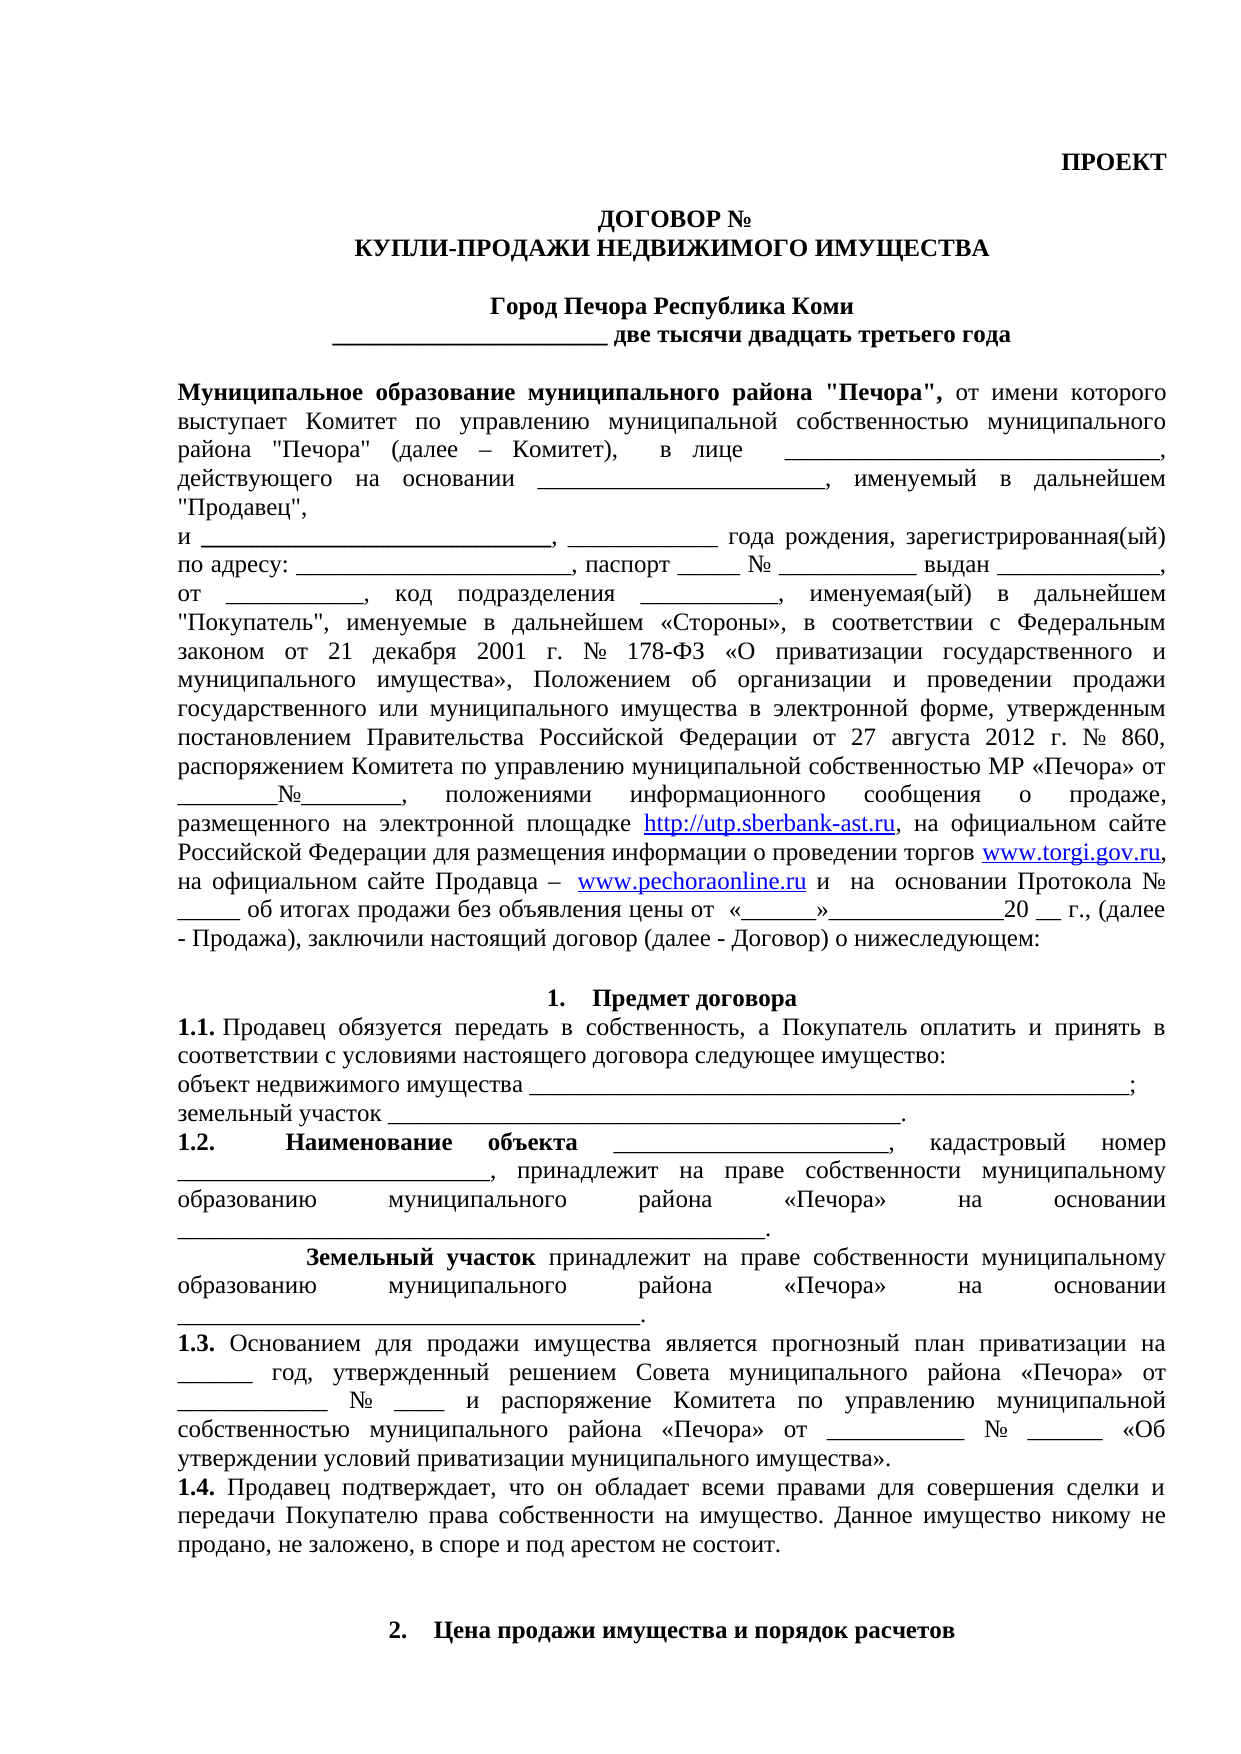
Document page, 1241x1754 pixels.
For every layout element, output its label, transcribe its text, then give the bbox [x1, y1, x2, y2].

text 1.3. Основанием для продажи имущества является прогнозный план приватизации на ______ год, утвержденный решением Совета муниципального района «Печора» от ____________ № ____ и распоряжение Комитета по управлению муниципальной собственностью муниципального района «Печора» от ___________ № ______ «Об утверждении условий приватизации муниципального имущества». [177, 1328, 1167, 1472]
list Предмет договора [177, 983, 1167, 1012]
text Земельный участок принадлежит на праве собственности муниципальному образованию муниципального района «Печора» на основании _____________________________________. [177, 1242, 1167, 1328]
text ДОГОВОР № [177, 204, 1167, 233]
text Муниципальное образование муниципального района "Печора", от имени которого выступает Комитет по управлению муниципальной собственностью муниципального района "Печора" (далее – Комитет), в лице ______________________________, действующего на основании _______________________, именуемый в дальнейшем "Продавец", [177, 377, 1167, 521]
list Цена продажи имущества и порядок расчетов [177, 1616, 1167, 1644]
list Продавец обязуется передать в собственность, а Покупатель оплатить и принять в соответствии с условиями настоящего договора следующее имущество: [177, 1012, 1167, 1069]
text ПРОЕКТ [177, 147, 1167, 176]
text 1.2. Наименование объекта ______________________, кадастровый номер _________________________, принадлежит на праве собственности муниципальному образованию муниципального района «Печора» на основании _______________________________________________. [177, 1127, 1167, 1242]
text земельный участок _________________________________________. [177, 1098, 1167, 1127]
text Город Печора Республика Коми [177, 291, 1167, 319]
text объект недвижимого имущества ________________________________________________; [177, 1069, 1167, 1098]
text и ____________________________, ____________ года рождения, зарегистрированная(ый) по адресу: ______________________, паспорт _____ № ___________ выдан _____________, от ___________, код подразделения ___________, именуемая(ый) в дальнейшем "Покупатель", именуемые в дальнейшем «Стороны», в соответствии с Федеральным законом от 21 декабря 2001 г. № 178-ФЗ «О приватизации государственного и муниципального имущества», Положением об организации и проведении продажи государственного или муниципального имущества в электронной форме, утвержденным постановлением Правительства Российской Федерации от 27 августа 2012 г. № 860, распоряжением Комитета по управлению муниципальной собственностью МР «Печора» от ________№________, положениями информационного сообщения о продаже, размещенного на электронной площадке http://utp.sberbank-ast.ru, на официальном сайте Российской Федерации для размещения информации о проведении торгов www.torgi.gov.ru, на официальном сайте Продавца – www.pechoraonline.ru и на основании Протокола № _____ об итогах продажи без объявления цены от «______»______________20 __ г., (далее - Продажа), заключили настоящий договор (далее - Договор) о нижеследующем: [177, 521, 1167, 952]
text ______________________ две тысячи двадцать третьего года [177, 319, 1167, 348]
text 1.4. Продавец подтверждает, что он обладает всеми правами для совершения сделки и передачи Покупателю права собственности на имущество. Данное имущество никому не продано, не заложено, в споре и под арестом не состоит. [177, 1472, 1167, 1558]
text КУПЛИ-ПРОДАЖИ НЕДВИЖИМОГО ИМУЩЕСТВА [177, 233, 1167, 262]
